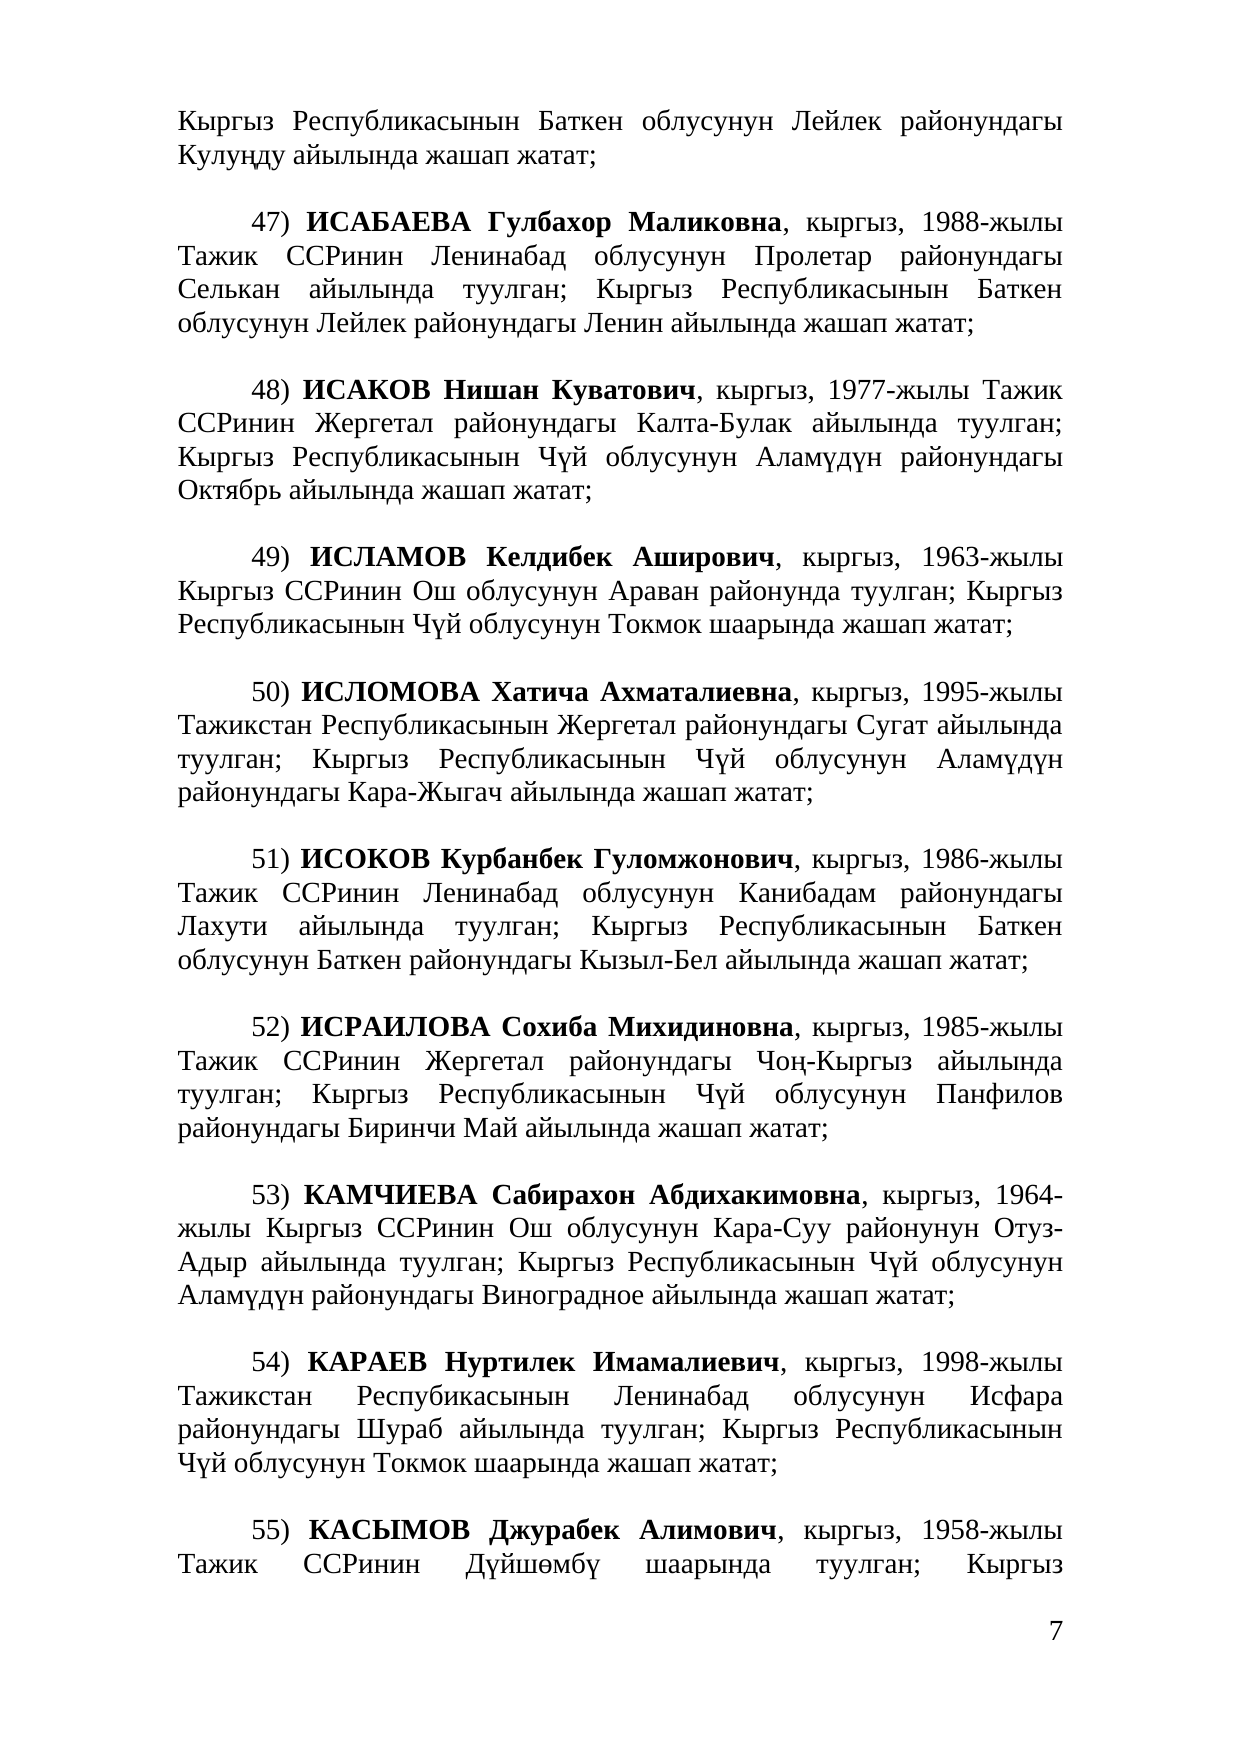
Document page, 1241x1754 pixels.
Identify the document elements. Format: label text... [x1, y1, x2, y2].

text 54) КАРАЕВ Нуртилек Имамалиевич, кыргыз, 1998-жылы Тажикстан Респубикасынын Ленинабад облусунун Исфара районундагы Шураб айылында туулган; Кыргыз Республикасынын Чүй облусунун Токмок шаарында жашап жатат; [177, 1344, 1063, 1479]
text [177, 103, 1063, 171]
text 53) КАМЧИЕВА Сабирахон Абдихакимовна, кыргыз, 1964-жылы Кыргыз ССРинин Ош облусунун Кара-Суу районунун Отуз-Адыр айылында туулган; Кыргыз Республикасынын Чүй облусунун Аламүдүн районундагы Виноградное айылында жашап жатат; [177, 1177, 1063, 1311]
text 52) ИСРАИЛОВА Сохиба Михидиновна, кыргыз, 1985-жылы Тажик ССРинин Жергетал районундагы Чоң-Кыргыз айылында туулган; Кыргыз Республикасынын Чүй облусунун Панфилов районундагы Биринчи Май айылында жашап жатат; [177, 1009, 1063, 1143]
text 50) ИСЛОМОВА Хатича Ахматалиевна, кыргыз, 1995-жылы Тажикстан Республикасынын Жергетал районундагы Сугат айылында туулган; Кыргыз Республикасынын Чүй облусунун Аламүдүн районундагы Кара-Жыгач айылында жашап жатат; [177, 674, 1063, 808]
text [177, 1512, 1063, 1579]
text 51) ИСОКОВ Курбанбек Гуломжонович, кыргыз, 1986-жылы Тажик ССРинин Ленинабад облусунун Канибадам районундагы Лахути айылында туулган; Кыргыз Республикасынын Баткен облусунун Баткен районундагы Кызыл-Бел айылында жашап жатат; [177, 841, 1063, 976]
text 48) ИСАКОВ Нишан Куватович, кыргыз, 1977-жылы Тажик ССРинин Жергетал районундагы Калта-Булак айылында туулган; Кыргыз Республикасынын Чүй облусунун Аламүдүн районундагы Октябрь айылында жашап жатат; [177, 372, 1063, 506]
text 49) ИСЛАМОВ Келдибек Аширович, кыргыз, 1963-жылы Кыргыз ССРинин Ош облусунун Араван районунда туулган; Кыргыз Республикасынын Чүй облусунун Токмок шаарында жашап жатат; [177, 539, 1063, 640]
text 47) ИСАБАЕВА Гулбахор Маликовна, кыргыз, 1988-жылы Тажик ССРинин Ленинабад облусунун Пролетар районундагы Селькан айылында туулган; Кыргыз Республикасынын Баткен облусунун Лейлек районундагы Ленин айылында жашап жатат; [177, 204, 1063, 338]
